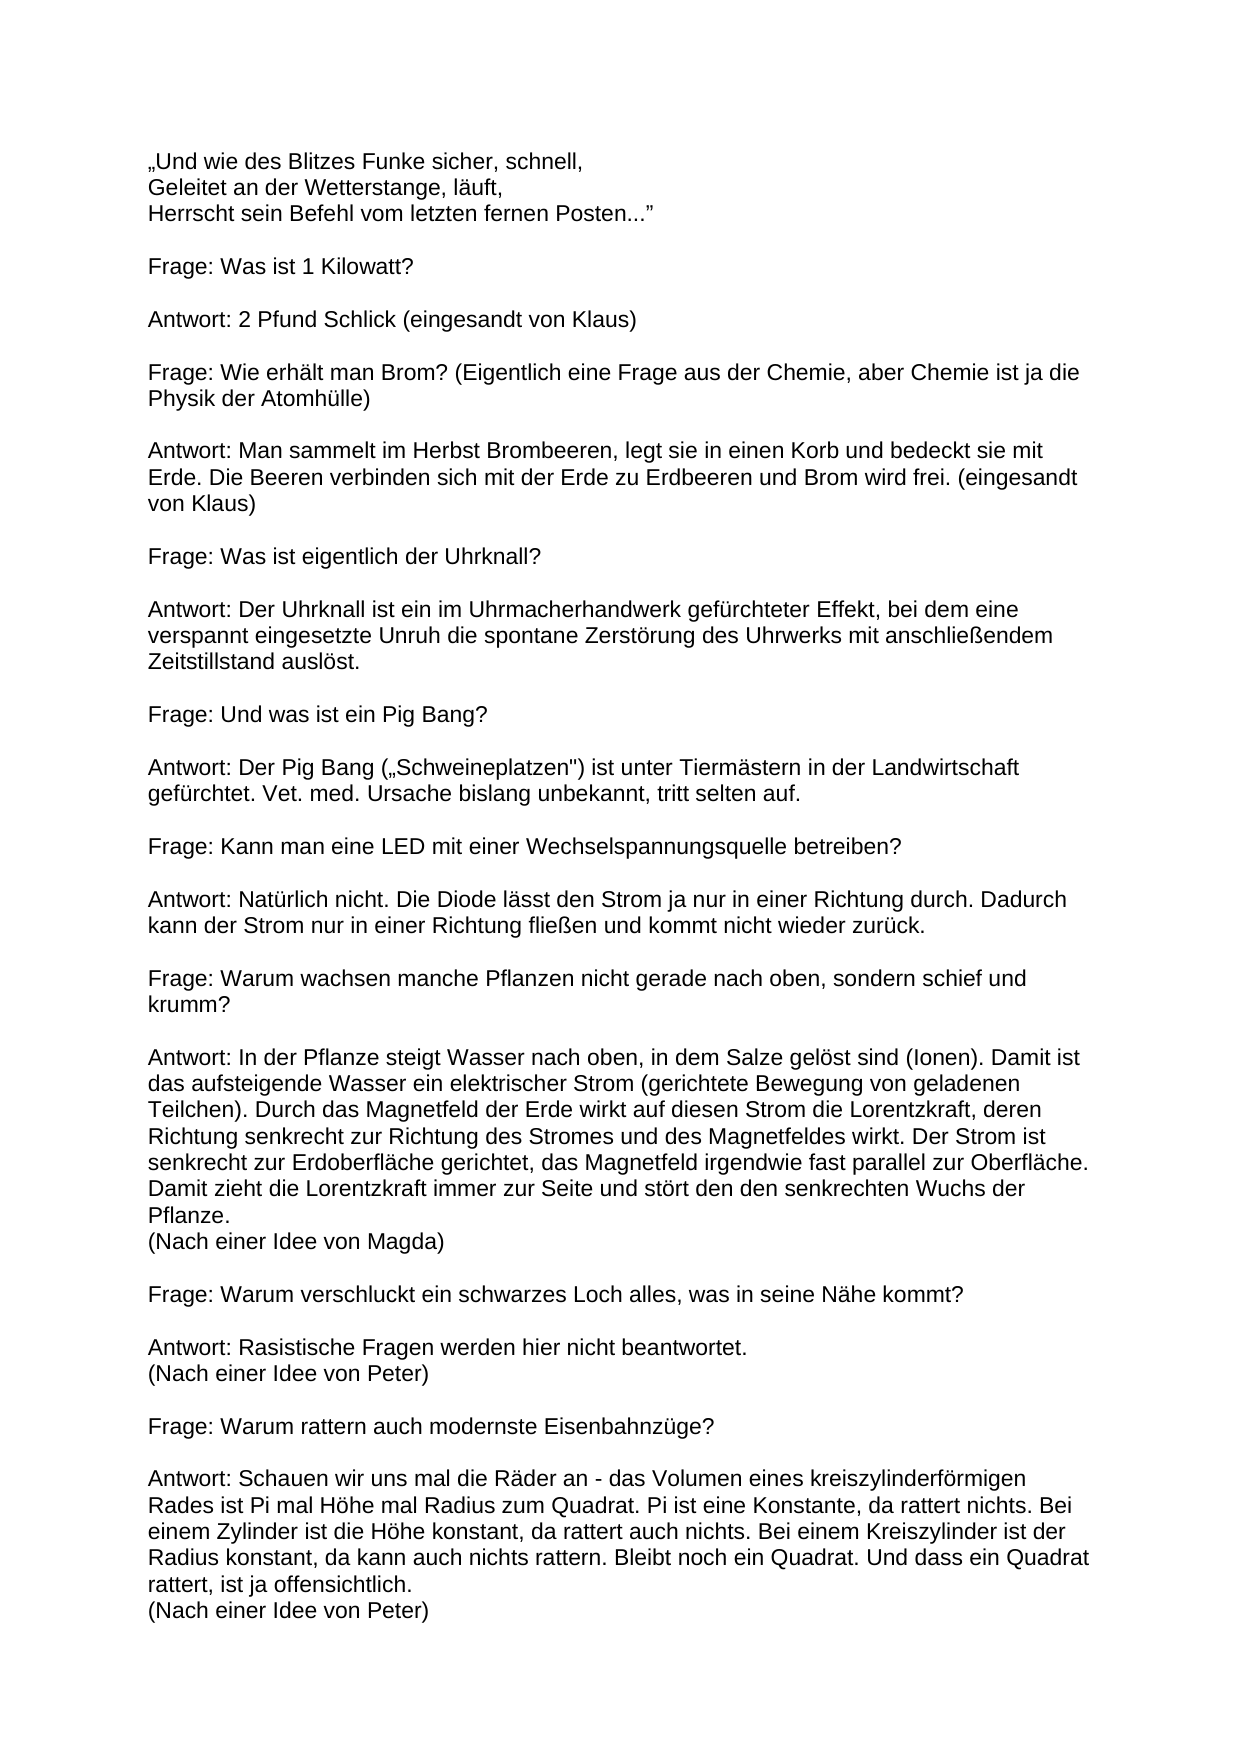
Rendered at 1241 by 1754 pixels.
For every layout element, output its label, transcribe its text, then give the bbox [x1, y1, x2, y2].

text Antwort: Der Uhrknall ist ein im Uhrmacherhandwerk gefürchteter Effekt, bei dem eine verspannt eingesetzte Unruh die spontane Zerstörung des Uhrwerks mit anschließendem Zeitstillstand auslöst. [148, 596, 1093, 675]
text Antwort: Natürlich nicht. Die Diode lässt den Strom ja nur in einer Richtung durch. Dadurch kann der Strom nur in einer Richtung fließen und kommt nicht wieder zurück. [148, 886, 1093, 938]
text Frage: Was ist 1 Kilowatt? [148, 253, 1093, 279]
text Antwort: Schauen wir uns mal die Räder an - das Volumen eines kreiszylinderförmigen Rades ist Pi mal Höhe mal Radius zum Quadrat. Pi ist eine Konstante, da rattert nichts. Bei einem Zylinder ist die Höhe konstant, da rattert auch nichts. Bei einem Kreiszylinder ist der Radius konstant, da kann auch nichts rattern. Bleibt noch ein Quadrat. Und dass ein Quadrat rattert, ist ja offensichtlich. (Nach einer Idee von Peter) [148, 1465, 1093, 1623]
text Antwort: 2 Pfund Schlick (eingesandt von Klaus) [148, 306, 1093, 332]
text Antwort: Rasistische Fragen werden hier nicht beantwortet. (Nach einer Idee von Peter) [148, 1333, 1093, 1386]
text „Und wie des Blitzes Funke sicher, schnell, [148, 148, 1093, 174]
text Frage: Warum rattern auch modernste Eisenbahnzüge? [148, 1413, 1093, 1439]
text Frage: Kann man eine LED mit einer Wechselspannungsquelle betreiben? [148, 833, 1093, 859]
text Geleitet an der Wetterstange, läuft, [148, 174, 1093, 200]
text Antwort: Man sammelt im Herbst Brombeeren, legt sie in einen Korb und bedeckt sie mit Erde. Die Beeren verbinden sich mit der Erde zu Erdbeeren und Brom wird frei. (eingesandt von Klaus) [148, 437, 1093, 517]
text Frage: Warum verschluckt ein schwarzes Loch alles, was in seine Nähe kommt? [148, 1281, 1093, 1307]
text Antwort: Der Pig Bang („Schweineplatzen") ist unter Tiermästern in der Landwirtschaft gefürchtet. Vet. med. Ursache bislang unbekannt, tritt selten auf. [148, 754, 1093, 806]
text Frage: Und was ist ein Pig Bang? [148, 701, 1093, 727]
text Frage: Warum wachsen manche Pflanzen nicht gerade nach oben, sondern schief und krumm? [148, 964, 1093, 1017]
text Frage: Wie erhält man Brom? (Eigentlich eine Frage aus der Chemie, aber Chemie ist ja die Physik der Atomhülle) [148, 358, 1093, 411]
text Frage: Was ist eigentlich der Uhrknall? [148, 543, 1093, 569]
text Antwort: In der Pflanze steigt Wasser nach oben, in dem Salze gelöst sind (Ionen). Damit ist das aufsteigende Wasser ein elektrischer Strom (gerichtete Bewegung von geladenen Teilchen). Durch das Magnetfeld der Erde wirkt auf diesen Strom die Lorentzkraft, deren Richtung senkrecht zur Richtung des Stromes und des Magnetfeldes wirkt. Der Strom ist senkrecht zur Erdoberfläche gerichtet, das Magnetfeld irgendwie fast parallel zur Oberfläche. Damit zieht die Lorentzkraft immer zur Seite und stört den den senkrechten Wuchs der Pflanze. (Nach einer Idee von Magda) [148, 1044, 1093, 1254]
text Herrscht sein Befehl vom letzten fernen Posten...” [148, 200, 1093, 227]
